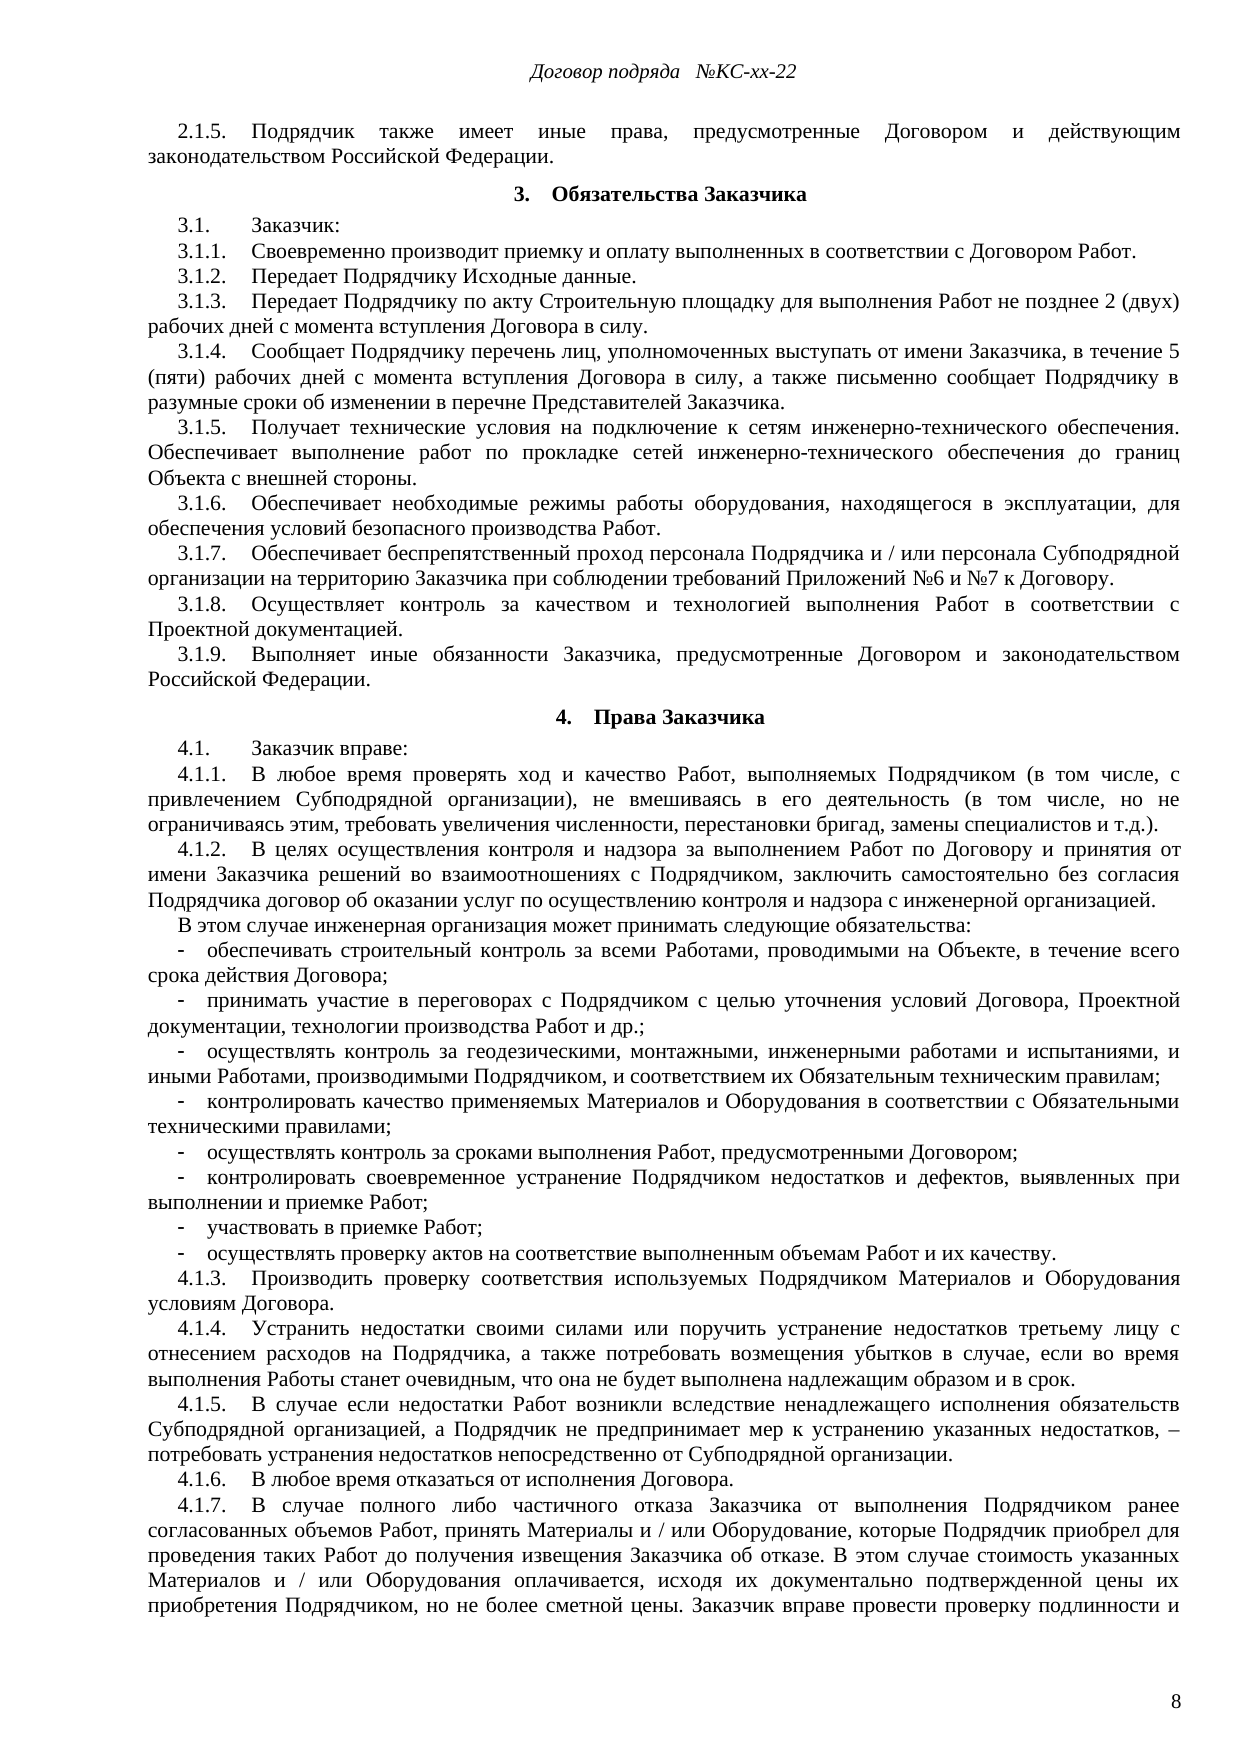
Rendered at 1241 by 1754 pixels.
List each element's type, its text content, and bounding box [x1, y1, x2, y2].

text осуществлять контроль за геодезическими, монтажными, инженерными работами и испытаниями, и иными Работами, производимыми Подрядчиком, и соответствием их Обязательным техническим правилам; [148, 1038, 1181, 1088]
text Обязательства Заказчика [148, 181, 1181, 206]
list В этом случае инженерная организация может принимать следующие обязательства: [148, 912, 1181, 937]
text Заказчик: [148, 212, 1181, 238]
text Своевременно производит приемку и оплату выполненных в соответствии с Договором Работ. [148, 238, 1181, 263]
text принимать участие в переговорах с Подрядчиком с целью уточнения условий Договора, Проектной документации, технологии производства Работ и др.; [148, 987, 1181, 1038]
text Заказчик вправе: [148, 735, 1181, 761]
text Права Заказчика [148, 704, 1181, 729]
text Осуществляет контроль за качеством и технологией выполнения Работ в соответствии с Проектной документацией. [148, 591, 1181, 641]
text Производить проверку соответствия используемых Подрядчиком Материалов и Оборудования условиям Договора. [148, 1265, 1181, 1315]
text В любое время отказаться от исполнения Договора. [148, 1466, 1181, 1492]
text обеспечивать строительный контроль за всеми Работами, проводимыми на Объекте, в течение всего срока действия Договора; [148, 937, 1181, 987]
text Обеспечивает беспрепятственный проход персонала Подрядчика и / или персонала Субподрядной организации на территорию Заказчика при соблюдении требований Приложений №6 и №7 к Договору. [148, 540, 1181, 591]
text Подрядчик также имеет иные права, предусмотренные Договором и действующим законодательством Российской Федерации. [148, 118, 1181, 168]
text участвовать в приемке Работ; [148, 1214, 1181, 1239]
text В целях осуществления контроля и надзора за выполнением Работ по Договору и принятия от имени Заказчика решений во взаимоотношениях с Подрядчиком, заключить самостоятельно без согласия Подрядчика договор об оказании услуг по осуществлению контроля и надзора с инженерной организацией. [148, 836, 1181, 912]
text контролировать качество применяемых Материалов и Оборудования в соответствии с Обязательными техническими правилами; [148, 1088, 1181, 1139]
text Передает Подрядчику по акту Строительную площадку для выполнения Работ не позднее 2 (двух) рабочих дней с момента вступления Договора в силу. [148, 288, 1181, 338]
text В случае если недостатки Работ возникли вследствие ненадлежащего исполнения обязательств Субподрядной организацией, а Подрядчик не предпринимает мер к устранению указанных недостатков, – потребовать устранения недостатков непосредственно от Субподрядной организации. [148, 1391, 1181, 1466]
text Выполняет иные обязанности Заказчика, предусмотренные Договором и законодательством Российской Федерации. [148, 641, 1181, 691]
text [148, 1492, 1181, 1618]
text Передает Подрядчику Исходные данные. [148, 263, 1181, 288]
text Обеспечивает необходимые режимы работы оборудования, находящегося в эксплуатации, для обеспечения условий безопасного производства Работ. [148, 490, 1181, 540]
text контролировать своевременное устранение Подрядчиком недостатков и дефектов, выявленных при выполнении и приемке Работ; [148, 1164, 1181, 1214]
text Сообщает Подрядчику перечень лиц, уполномоченных выступать от имени Заказчика, в течение 5 (пяти) рабочих дней с момента вступления Договора в силу, а также письменно сообщает Подрядчику в разумные сроки об изменении в перечне Представителей Заказчика. [148, 338, 1181, 414]
text осуществлять проверку актов на соответствие выполненным объемам Работ и их качеству. [148, 1239, 1181, 1265]
text осуществлять контроль за сроками выполнения Работ, предусмотренными Договором; [148, 1139, 1181, 1164]
text В любое время проверять ход и качество Работ, выполняемых Подрядчиком (в том числе, с привлечением Субподрядной организации), не вмешиваясь в его деятельность (в том числе, но не ограничиваясь этим, требовать увеличения численности, перестановки бригад, замены специалистов и т.д.). [148, 761, 1181, 836]
text Получает технические условия на подключение к сетям инженерно-технического обеспечения. Обеспечивает выполнение работ по прокладке сетей инженерно-технического обеспечения до границ Объекта с внешней стороны. [148, 414, 1181, 490]
text Устранить недостатки своими силами или поручить устранение недостатков третьему лицу с отнесением расходов на Подрядчика, а также потребовать возмещения убытков в случае, если во время выполнения Работы станет очевидным, что она не будет выполнена надлежащим образом и в срок. [148, 1315, 1181, 1391]
